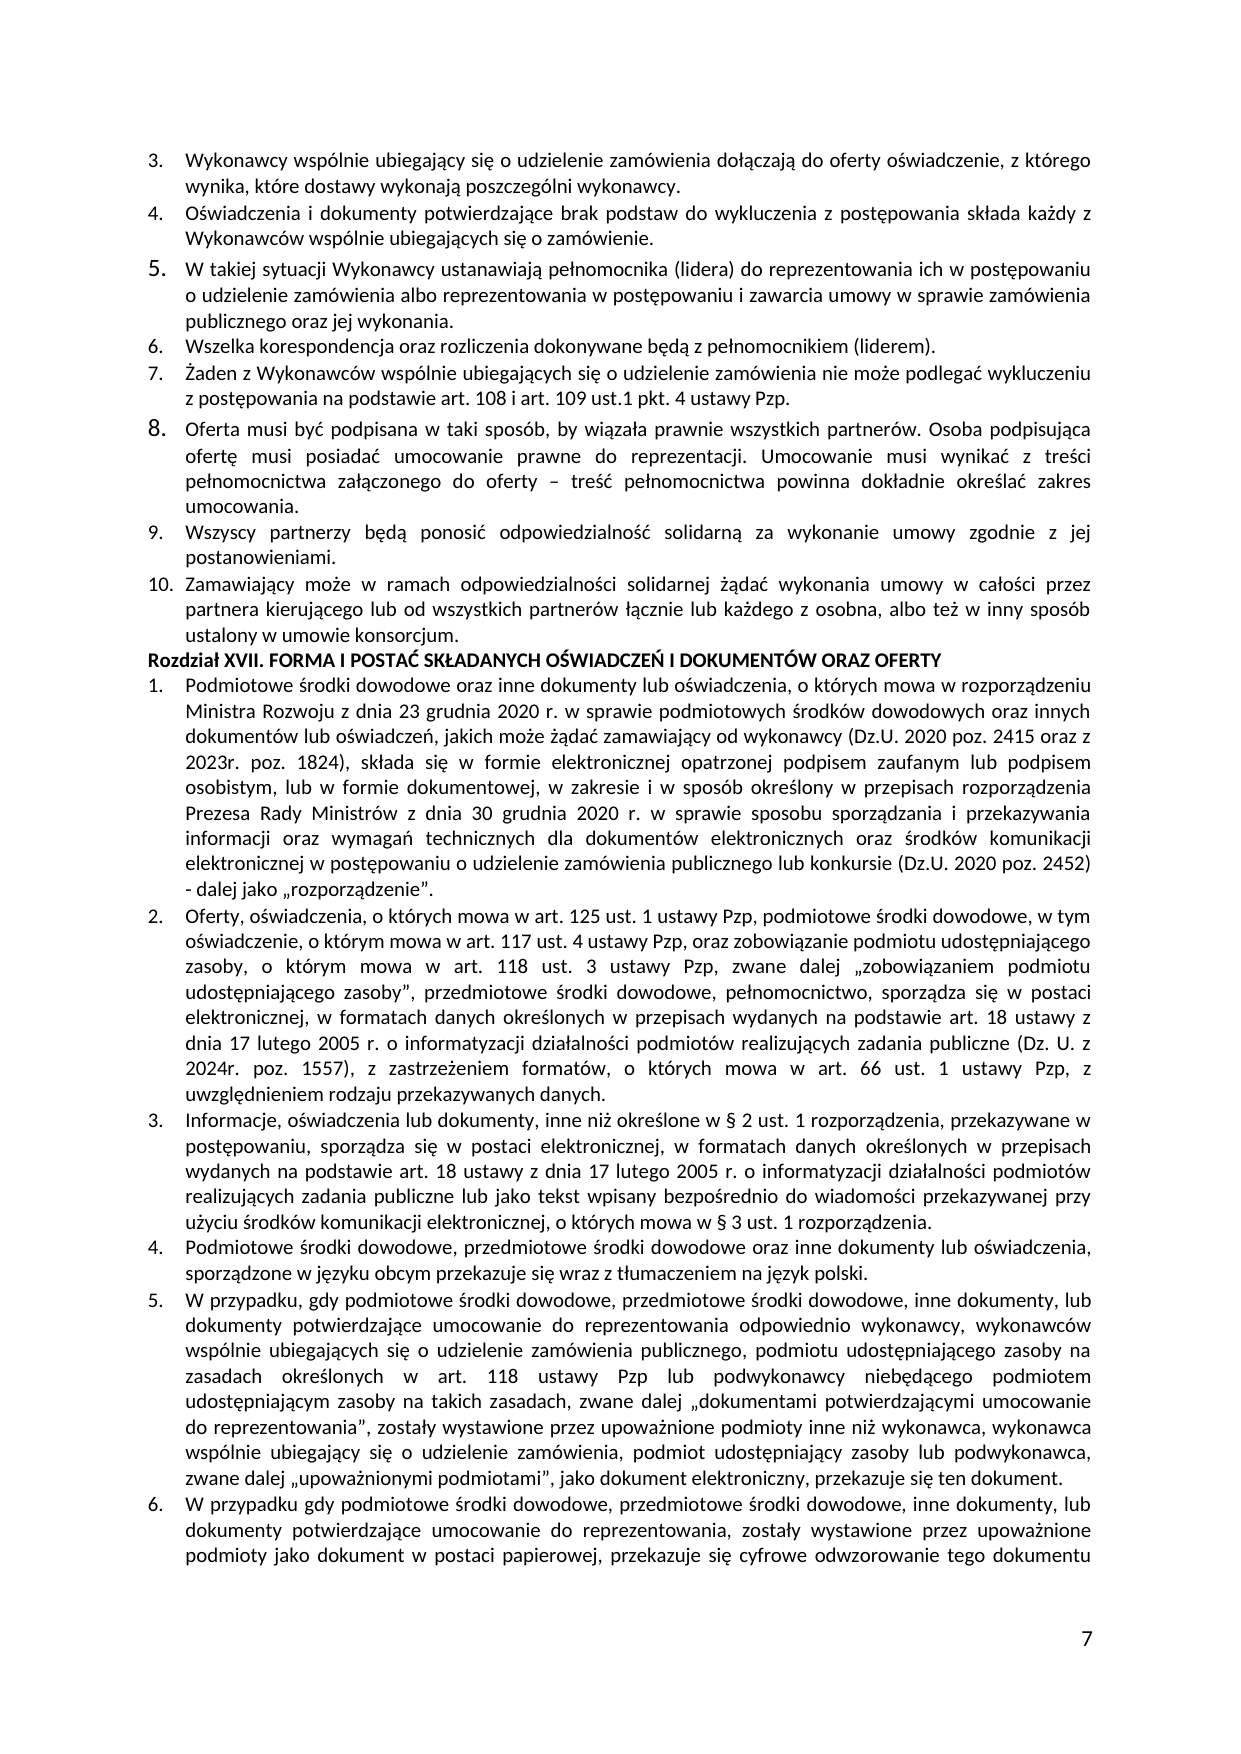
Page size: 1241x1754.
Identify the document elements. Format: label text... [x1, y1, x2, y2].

list Podmiotowe środki dowodowe oraz inne dokumenty lub oświadczenia, o których mowa w rozporządzeniu Ministra Rozwoju z dnia 23 grudnia 2020 r. w sprawie podmiotowych środków dowodowych oraz innych dokumentów lub oświadczeń, jakich może żądać zamawiający od wykonawcy (Dz.U. 2020 poz. 2415 oraz z 2023r. poz. 1824), składa się w formie elektronicznej opatrzonej podpisem zaufanym lub podpisem osobistym, lub w formie dokumentowej, w zakresie i w sposób określony w przepisach rozporządzenia Prezesa Rady Ministrów z dnia 30 grudnia 2020 r. w sprawie sposobu sporządzania i przekazywania informacji oraz wymagań technicznych dla dokumentów elektronicznych oraz środków komunikacji elektronicznej w postępowaniu o udzielenie zamówienia publicznego lub konkursie (Dz.U. 2020 poz. 2452) - dalej jako „rozporządzenie”. [148, 673, 1093, 901]
list W przypadku, gdy podmiotowe środki dowodowe, przedmiotowe środki dowodowe, inne dokumenty, lub dokumenty potwierdzające umocowanie do reprezentowania odpowiednio wykonawcy, wykonawców wspólnie ubiegających się o udzielenie zamówienia publicznego, podmiotu udostępniającego zasoby na zasadach określonych w art. 118 ustawy Pzp lub podwykonawcy niebędącego podmiotem udostępniającym zasoby na takich zasadach, zwane dalej „dokumentami potwierdzającymi umocowanie do reprezentowania”, zostały wystawione przez upoważnione podmioty inne niż wykonawca, wykonawca wspólnie ubiegający się o udzielenie zamówienia, podmiot udostępniający zasoby lub podwykonawca, zwane dalej „upoważnionymi podmiotami”, jako dokument elektroniczny, przekazuje się ten dokument. [148, 1287, 1093, 1490]
list Oferta musi być podpisana w taki sposób, by wiązała prawnie wszystkich partnerów. Osoba podpisująca ofertę musi posiadać umocowanie prawne do reprezentacji. Umocowanie musi wynikać z treści pełnomocnictwa załączonego do oferty – treść pełnomocnictwa powinna dokładnie określać zakres umocowania. [148, 412, 1093, 519]
list Wszyscy partnerzy będą ponosić odpowiedzialność solidarną za wykonanie umowy zgodnie z jej postanowieniami. [148, 519, 1093, 570]
list Wszelka korespondencja oraz rozliczenia dokonywane będą z pełnomocnikiem (liderem). [148, 333, 1093, 359]
text Rozdział XVII. FORMA I POSTAĆ SKŁADANYCH OŚWIADCZEŃ I DOKUMENTÓW ORAZ OFERTY [148, 647, 1093, 673]
list Żaden z Wykonawców wspólnie ubiegających się o udzielenie zamówienia nie może podlegać wykluczeniu z postępowania na podstawie art. 108 i art. 109 ust.1 pkt. 4 ustawy Pzp. [148, 360, 1093, 411]
list W takiej sytuacji Wykonawcy ustanawiają pełnomocnika (lidera) do reprezentowania ich w postępowaniu o udzielenie zamówienia albo reprezentowania w postępowaniu i zawarcia umowy w sprawie zamówienia publicznego oraz jej wykonania. [148, 252, 1093, 333]
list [148, 1491, 1093, 1568]
list Oświadczenia i dokumenty potwierdzające brak podstaw do wykluczenia z postępowania składa każdy z Wykonawców wspólnie ubiegających się o zamówienie. [148, 200, 1093, 251]
list Podmiotowe środki dowodowe, przedmiotowe środki dowodowe oraz inne dokumenty lub oświadczenia, sporządzone w języku obcym przekazuje się wraz z tłumaczeniem na język polski. [148, 1234, 1093, 1285]
list Informacje, oświadczenia lub dokumenty, inne niż określone w § 2 ust. 1 rozporządzenia, przekazywane w postępowaniu, sporządza się w postaci elektronicznej, w formatach danych określonych w przepisach wydanych na podstawie art. 18 ustawy z dnia 17 lutego 2005 r. o informatyzacji działalności podmiotów realizujących zadania publiczne lub jako tekst wpisany bezpośrednio do wiadomości przekazywanej przy użyciu środków komunikacji elektronicznej, o których mowa w § 3 ust. 1 rozporządzenia. [148, 1107, 1093, 1234]
list Zamawiający może w ramach odpowiedzialności solidarnej żądać wykonania umowy w całości przez partnera kierującego lub od wszystkich partnerów łącznie lub każdego z osobna, albo też w inny sposób ustalony w umowie konsorcjum. [148, 571, 1093, 647]
list Oferty, oświadczenia, o których mowa w art. 125 ust. 1 ustawy Pzp, podmiotowe środki dowodowe, w tym oświadczenie, o którym mowa w art. 117 ust. 4 ustawy Pzp, oraz zobowiązanie podmiotu udostępniającego zasoby, o którym mowa w art. 118 ust. 3 ustawy Pzp, zwane dalej „zobowiązaniem podmiotu udostępniającego zasoby”, przedmiotowe środki dowodowe, pełnomocnictwo, sporządza się w postaci elektronicznej, w formatach danych określonych w przepisach wydanych na podstawie art. 18 ustawy z dnia 17 lutego 2005 r. o informatyzacji działalności podmiotów realizujących zadania publiczne (Dz. U. z 2024r. poz. 1557), z zastrzeżeniem formatów, o których mowa w art. 66 ust. 1 ustawy Pzp, z uwzględnieniem rodzaju przekazywanych danych. [148, 903, 1093, 1106]
list Wykonawcy wspólnie ubiegający się o udzielenie zamówienia dołączają do oferty oświadczenie, z którego wynika, które dostawy wykonają poszczególni wykonawcy. [148, 148, 1093, 198]
